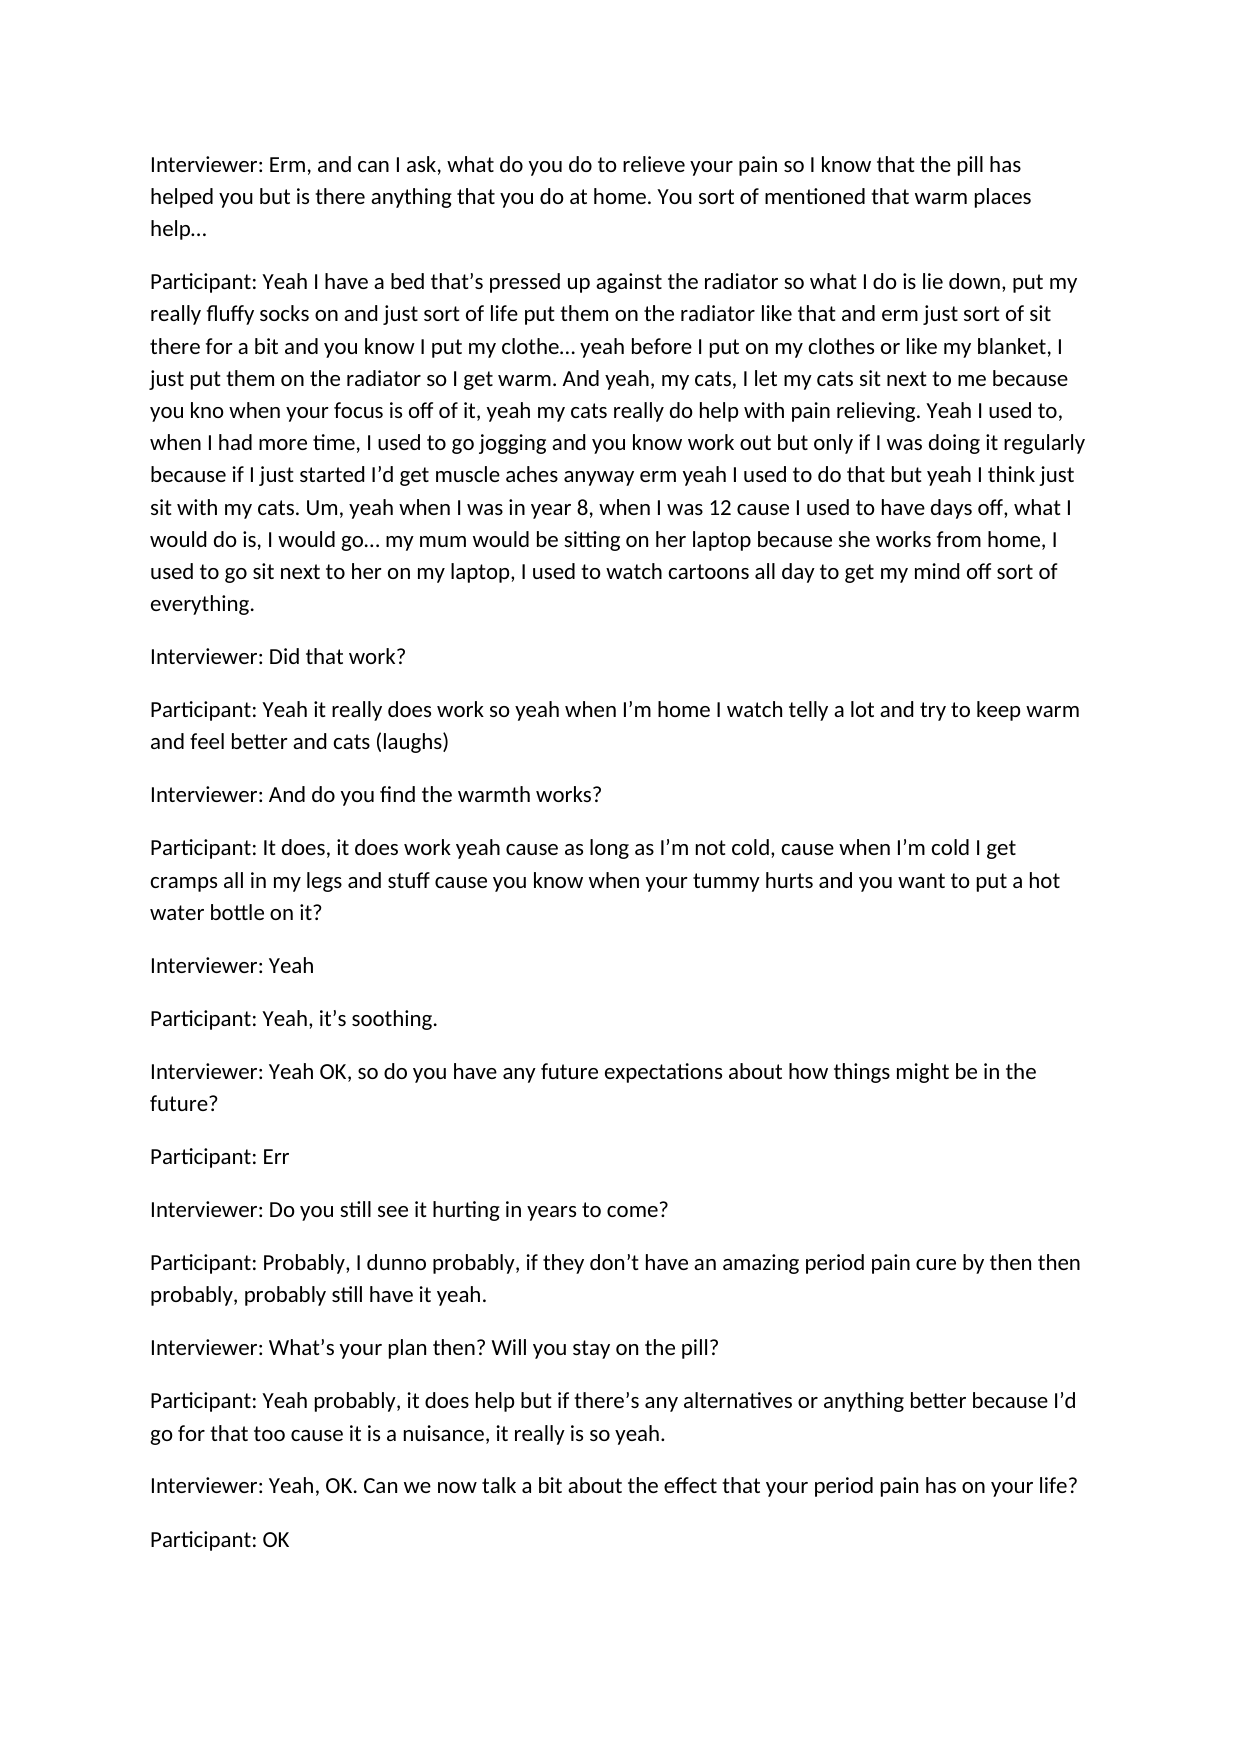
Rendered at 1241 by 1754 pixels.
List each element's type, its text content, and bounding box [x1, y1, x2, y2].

text Interviewer: What’s your plan then? Will you stay on the pill? [150, 1333, 1090, 1361]
text Interviewer: Yeah OK, so do you have any future expectations about how things might be in the future? [150, 1057, 1090, 1117]
text Participant: Probably, I dunno probably, if they don’t have an amazing period pain cure by then then probably, probably still have it yeah. [150, 1248, 1090, 1308]
text Participant: Yeah, it’s soothing. [150, 1004, 1090, 1032]
text Participant: Yeah I have a bed that’s pressed up against the radiator so what I do is lie down, put my really fluffy socks on and just sort of life put them on the radiator like that and erm just sort of sit there for a bit and you know I put my clothe… yeah before I put on my clothes or like my blanket, I just put them on the radiator so I get warm. And yeah, my cats, I let my cats sit next to me because you kno when your focus is off of it, yeah my cats really do help with pain relieving. Yeah I used to, when I had more time, I used to go jogging and you know work out but only if I was doing it regularly because if I just started I’d get muscle aches anyway erm yeah I used to do that but yeah I think just sit with my cats. Um, yeah when I was in year 8, when I was 12 cause I used to have days off, what I would do is, I would go… my mum would be sitting on her laptop because she works from home, I used to go sit next to her on my laptop, I used to watch cartoons all day to get my mind off sort of everything. [150, 267, 1090, 617]
text Interviewer: Yeah, OK. Can we now talk a bit about the effect that your period pain has on your life? [150, 1472, 1090, 1500]
text Participant: Err [150, 1142, 1090, 1170]
text Participant: Yeah it really does work so yeah when I’m home I watch telly a lot and try to keep warm and feel better and cats (laughs) [150, 695, 1090, 756]
text Participant: Yeah probably, it does help but if there’s any alternatives or anything better because I’d go for that too cause it is a nuisance, it really is so yeah. [150, 1386, 1090, 1447]
text Interviewer: Do you still see it hurting in years to come? [150, 1195, 1090, 1223]
text Interviewer: And do you find the warmth works? [150, 781, 1090, 808]
text Interviewer: Yeah [150, 951, 1090, 979]
text Interviewer: Erm, and can I ask, what do you do to relieve your pain so I know that the pill has helped you but is there anything that you do at home. You sort of mentioned that warm places help… [150, 150, 1090, 242]
text Participant: It does, it does work yeah cause as long as I’m not cold, cause when I’m cold I get cramps all in my legs and stuff cause you know when your tummy hurts and you want to put a hot water bottle on it? [150, 833, 1090, 926]
text Interviewer: Did that work? [150, 642, 1090, 670]
text Participant: OK [150, 1525, 1090, 1553]
